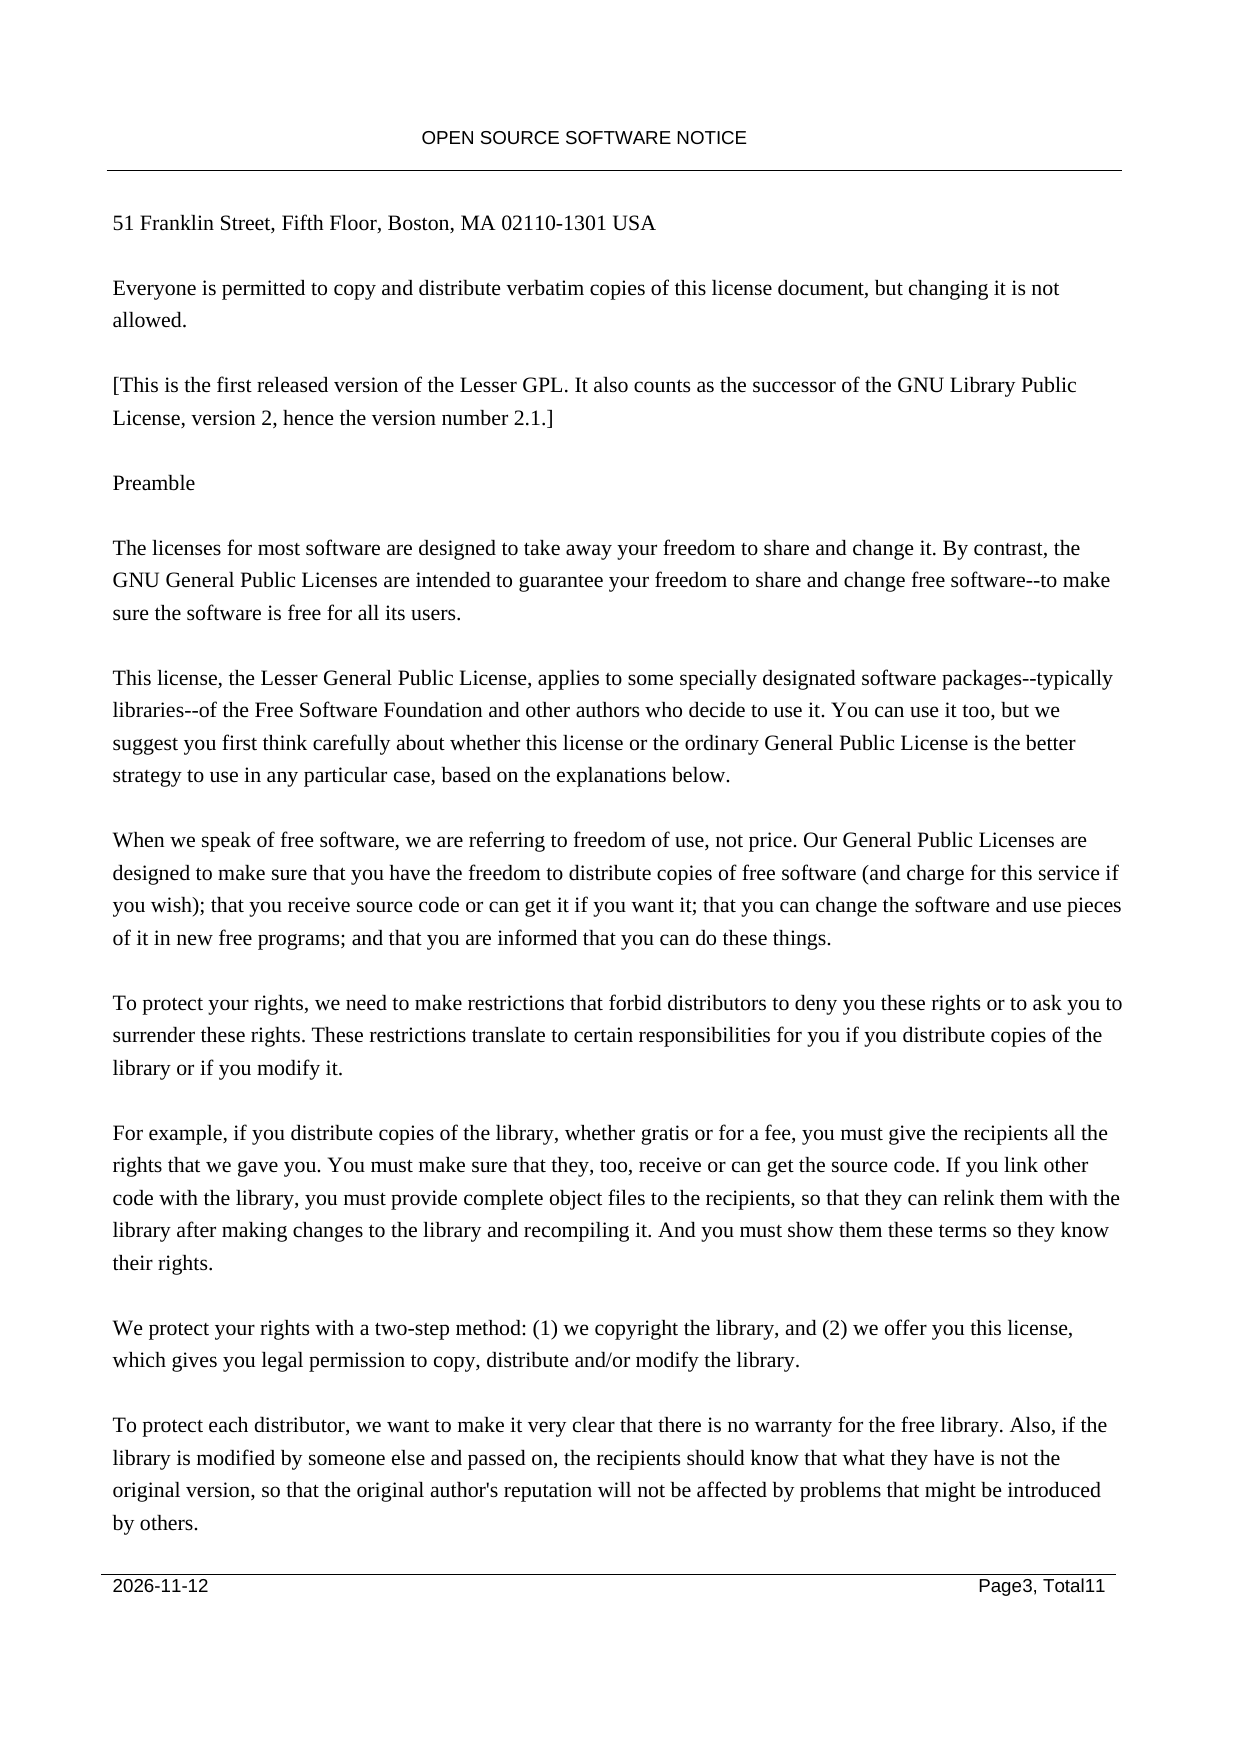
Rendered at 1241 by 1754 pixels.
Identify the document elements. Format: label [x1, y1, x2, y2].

text [112, 206, 1128, 1539]
